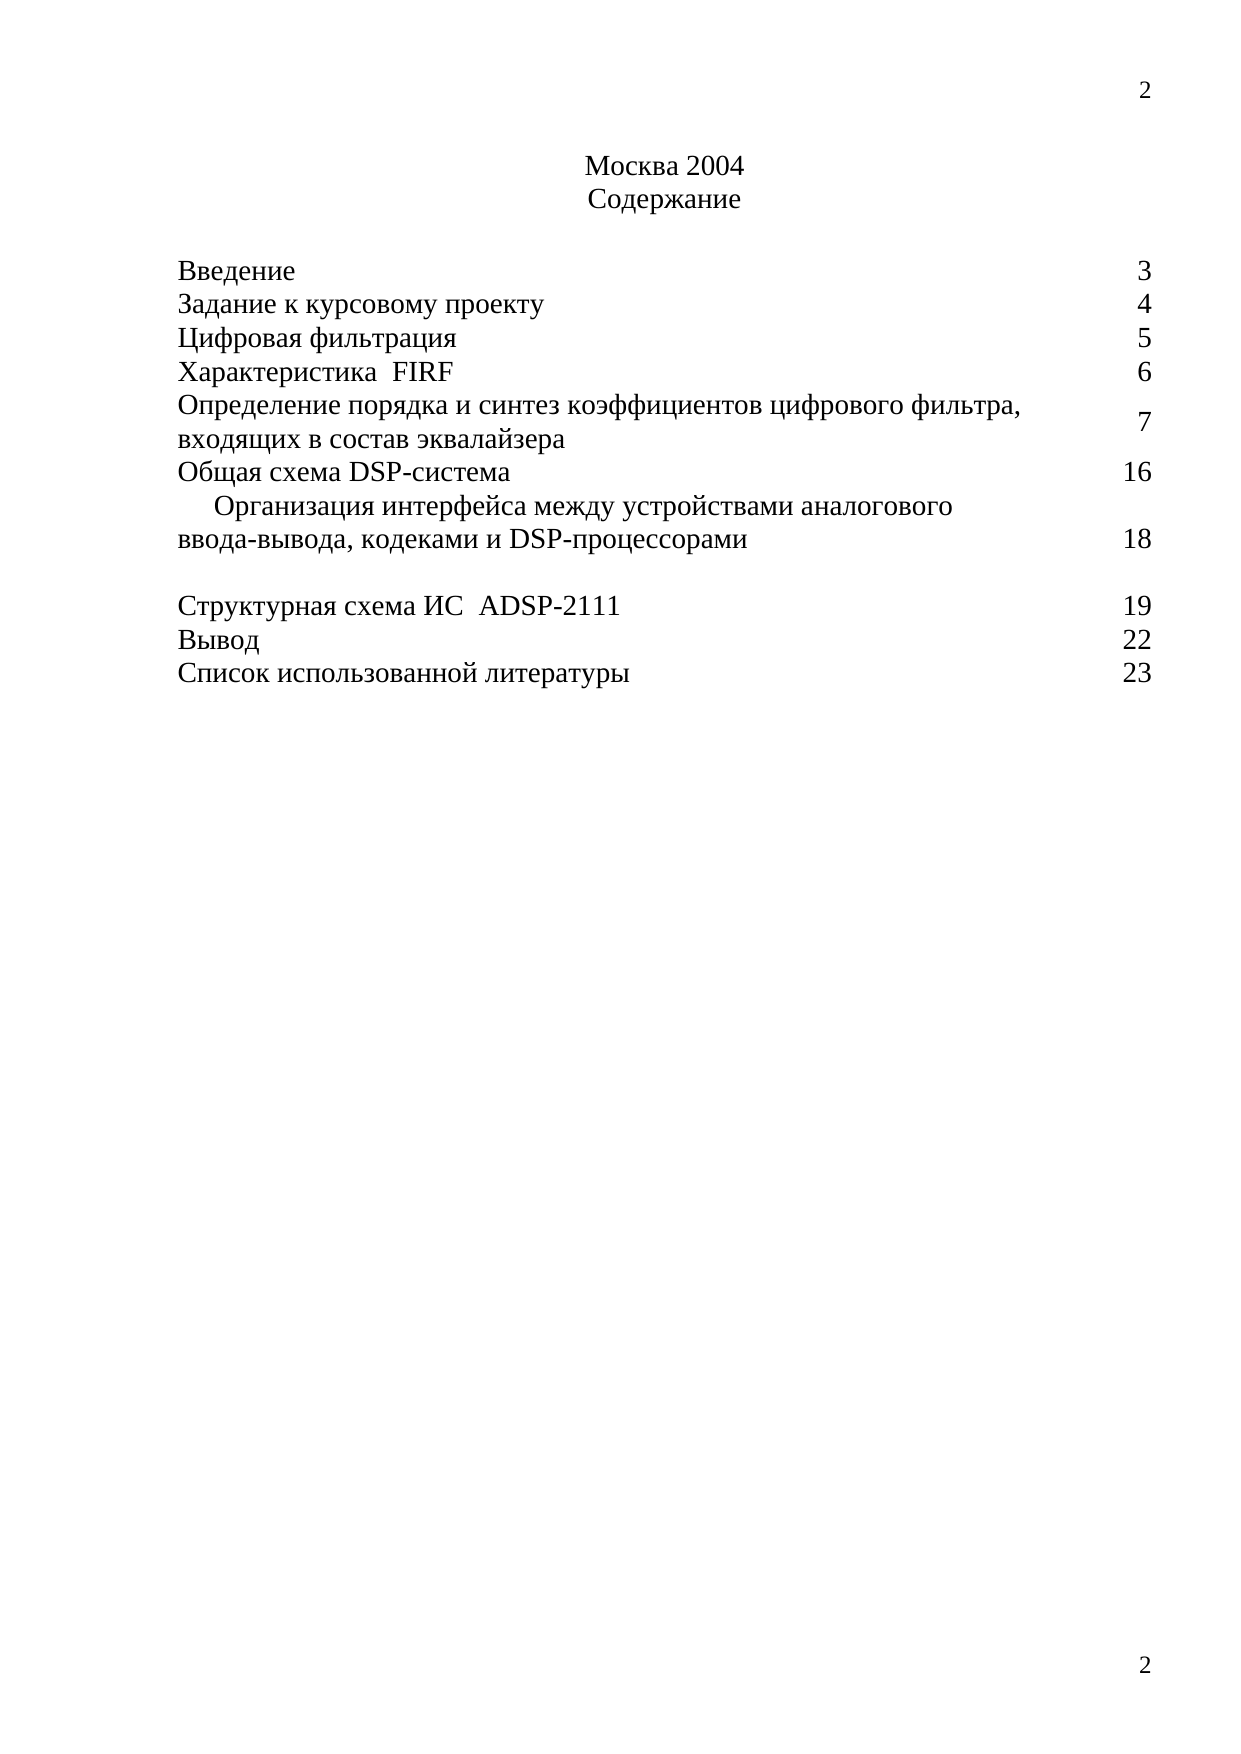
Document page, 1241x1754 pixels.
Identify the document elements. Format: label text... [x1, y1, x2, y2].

table_cell 7 [1076, 387, 1163, 454]
table_cell Структурная схема ИС ADSP-2111 [166, 589, 1076, 622]
table_cell Цифровая фильтрация [166, 320, 1076, 354]
table_cell 19 [1076, 589, 1163, 622]
table_header Введение [166, 253, 1076, 287]
table_cell 22 [1076, 622, 1163, 656]
table_cell Определение порядка и синтез коэффициентов цифрового фильтра, входящих в состав эквалайзера [166, 387, 1076, 454]
text Москва 2004 [177, 148, 1152, 181]
table_cell Вывод [166, 622, 1076, 656]
table_cell 4 [1076, 287, 1163, 320]
table_cell 6 [1076, 354, 1163, 387]
table_cell 18 [1076, 488, 1163, 588]
text Содержание [177, 181, 1152, 215]
table_cell Характеристика FIRF [166, 354, 1076, 387]
table_header 3 [1076, 253, 1163, 287]
table_cell Задание к курсовому проекту [166, 287, 1076, 320]
table_cell 5 [1076, 320, 1163, 354]
table_cell 16 [1076, 454, 1163, 488]
table_cell Общая схема DSP-система [166, 454, 1076, 488]
table_cell 23 [1076, 656, 1163, 689]
table_cell Организация интерфейса между устройствами аналогового ввода-вывода, кодеками и DSP-процессорами [166, 488, 1076, 588]
table_cell Список использованной литературы [166, 656, 1076, 689]
